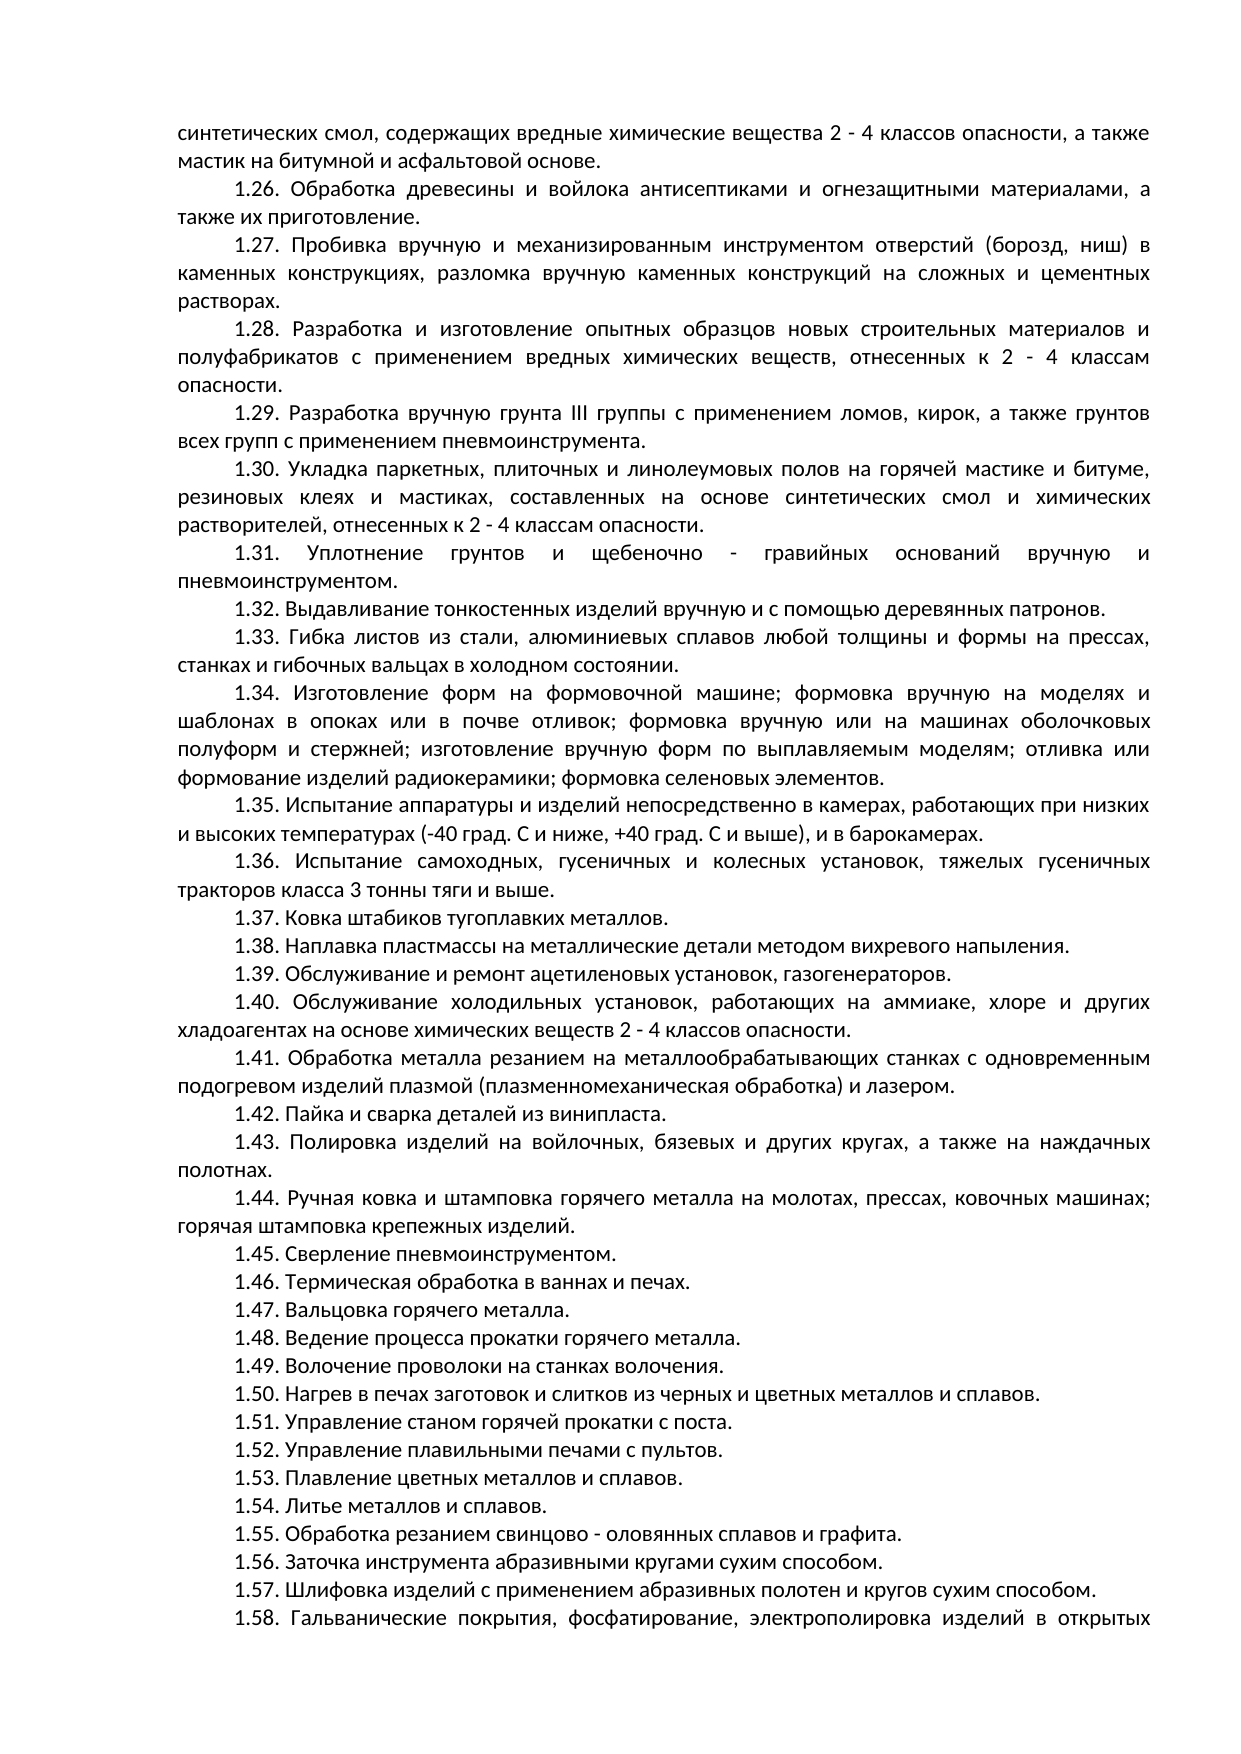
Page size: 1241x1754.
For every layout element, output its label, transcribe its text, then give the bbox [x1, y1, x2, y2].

text 1.48. Ведение процесса прокатки горячего металла. [177, 1323, 1152, 1351]
text 1.57. Шлифовка изделий с применением абразивных полотен и кругов сухим способом. [177, 1575, 1152, 1603]
text 1.27. Пробивка вручную и механизированным инструментом отверстий (борозд, ниш) в каменных конструкциях, разломка вручную каменных конструкций на сложных и цементных растворах. [177, 230, 1152, 314]
text 1.49. Волочение проволоки на станках волочения. [177, 1351, 1152, 1379]
text 1.33. Гибка листов из стали, алюминиевых сплавов любой толщины и формы на прессах, станках и гибочных вальцах в холодном состоянии. [177, 622, 1152, 678]
text 1.35. Испытание аппаратуры и изделий непосредственно в камерах, работающих при низких и высоких температурах (-40 град. С и ниже, +40 град. С и выше), и в барокамерах. [177, 791, 1152, 847]
text 1.39. Обслуживание и ремонт ацетиленовых установок, газогенераторов. [177, 959, 1152, 987]
text 1.43. Полировка изделий на войлочных, бязевых и других кругах, а также на наждачных полотнах. [177, 1127, 1152, 1183]
text 1.44. Ручная ковка и штамповка горячего металла на молотах, прессах, ковочных машинах; горячая штамповка крепежных изделий. [177, 1183, 1152, 1239]
text 1.38. Наплавка пластмассы на металлические детали методом вихревого напыления. [177, 931, 1152, 959]
text 1.37. Ковка штабиков тугоплавких металлов. [177, 903, 1152, 931]
text 1.32. Выдавливание тонкостенных изделий вручную и с помощью деревянных патронов. [177, 594, 1152, 622]
text 1.34. Изготовление форм на формовочной машине; формовка вручную на моделях и шаблонах в опоках или в почве отливок; формовка вручную или на машинах оболочковых полуформ и стержней; изготовление вручную форм по выплавляемым моделям; отливка или формование изделий радиокерамики; формовка селеновых элементов. [177, 678, 1152, 791]
text 1.31. Уплотнение грунтов и щебеночно - гравийных оснований вручную и пневмоинструментом. [177, 538, 1152, 594]
text 1.50. Нагрев в печах заготовок и слитков из черных и цветных металлов и сплавов. [177, 1379, 1152, 1407]
text 1.41. Обработка металла резанием на металлообрабатывающих станках с одновременным подогревом изделий плазмой (плазменномеханическая обработка) и лазером. [177, 1043, 1152, 1099]
text 1.29. Разработка вручную грунта III группы с применением ломов, кирок, а также грунтов всех групп с применением пневмоинструмента. [177, 398, 1152, 454]
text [177, 118, 1152, 174]
text 1.53. Плавление цветных металлов и сплавов. [177, 1463, 1152, 1491]
text 1.46. Термическая обработка в ваннах и печах. [177, 1267, 1152, 1295]
text 1.55. Обработка резанием свинцово - оловянных сплавов и графита. [177, 1519, 1152, 1547]
text 1.28. Разработка и изготовление опытных образцов новых строительных материалов и полуфабрикатов с применением вредных химических веществ, отнесенных к 2 - 4 классам опасности. [177, 314, 1152, 398]
text 1.51. Управление станом горячей прокатки с поста. [177, 1407, 1152, 1435]
text 1.52. Управление плавильными печами с пультов. [177, 1435, 1152, 1463]
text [177, 1603, 1152, 1631]
text 1.56. Заточка инструмента абразивными кругами сухим способом. [177, 1547, 1152, 1575]
text 1.40. Обслуживание холодильных установок, работающих на аммиаке, хлоре и других хладоагентах на основе химических веществ 2 - 4 классов опасности. [177, 987, 1152, 1043]
text 1.36. Испытание самоходных, гусеничных и колесных установок, тяжелых гусеничных тракторов класса 3 тонны тяги и выше. [177, 847, 1152, 903]
text 1.47. Вальцовка горячего металла. [177, 1295, 1152, 1323]
text 1.30. Укладка паркетных, плиточных и линолеумовых полов на горячей мастике и битуме, резиновых клеях и мастиках, составленных на основе синтетических смол и химических растворителей, отнесенных к 2 - 4 классам опасности. [177, 454, 1152, 538]
text 1.26. Обработка древесины и войлока антисептиками и огнезащитными материалами, а также их приготовление. [177, 174, 1152, 230]
text 1.45. Сверление пневмоинструментом. [177, 1239, 1152, 1267]
text 1.42. Пайка и сварка деталей из винипласта. [177, 1099, 1152, 1127]
text 1.54. Литье металлов и сплавов. [177, 1491, 1152, 1519]
